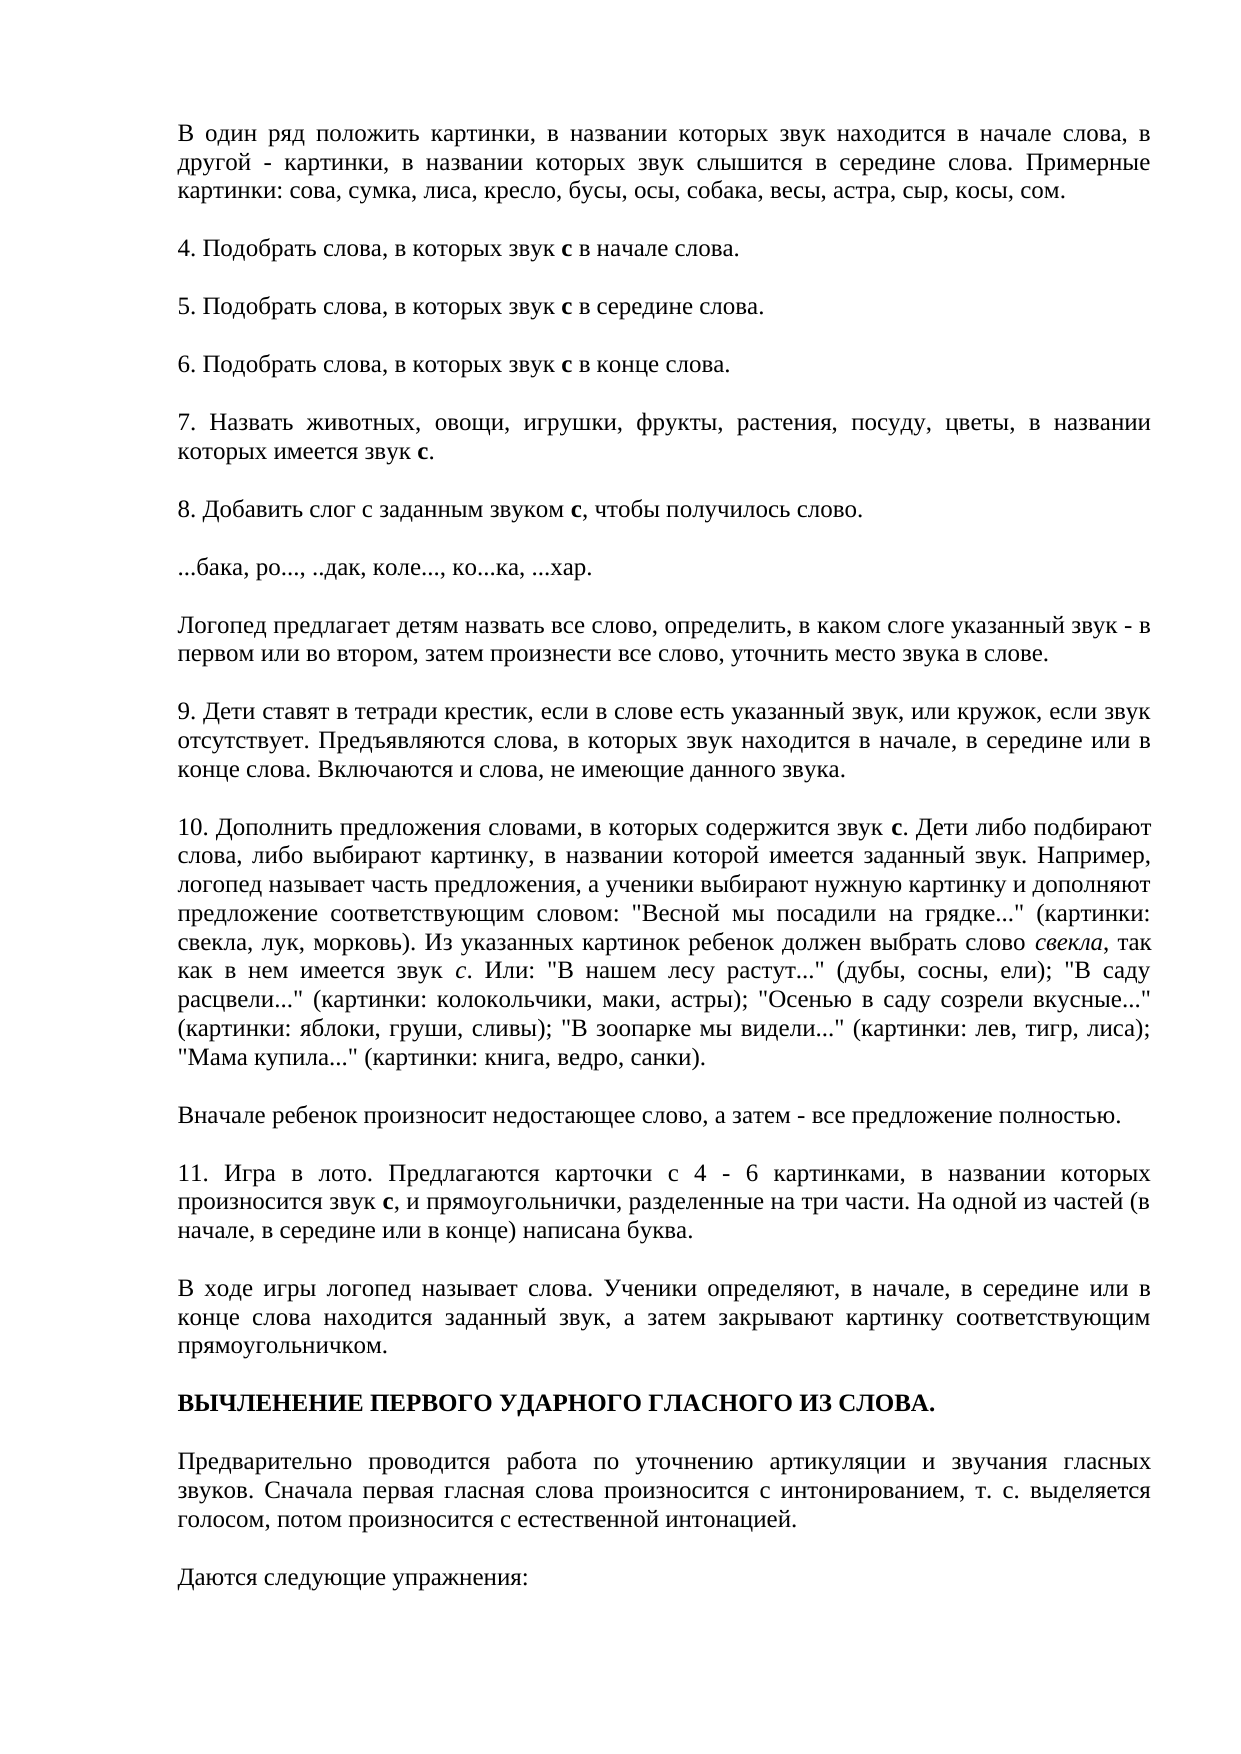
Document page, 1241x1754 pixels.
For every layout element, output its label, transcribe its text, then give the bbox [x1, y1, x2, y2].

text 9. Дети ставят в тетради крестик, если в слове есть указанный звук, или кружок, если звук отсутствует. Предъявляются слова, в которых звук находится в начале, в середине или в конце слова. Включаются и слова, не имеющие данного звука. [177, 696, 1152, 783]
text 10. Дополнить предложения словами, в которых содержится звук с. Дети либо подбирают слова, либо выбирают картинку, в названии которой имеется заданный звук. Например, логопед называет часть предложения, а ученики выбирают нужную картинку и дополняют предложение соответствующим словом: "Весной мы посадили на грядке..." (картинки: свекла, лук, морковь). Из указанных картинок ребенок должен выбрать слово свекла, так как в нем имеется звук с. Или: "В нашем лесу растут..." (дубы, сосны, ели); "В саду расцвели..." (картинки: колокольчики, маки, астры); "Осенью в саду созрели вкусные..." (картинки: яблоки, груши, сливы); "В зоопарке мы видели..." (картинки: лев, тигр, лиса); "Мама купила..." (картинки: книга, ведро, санки). [177, 812, 1152, 1071]
text Предварительно проводится работа по уточнению артикуляции и звучания гласных звуков. Сначала первая гласная слова произносится с интонированием, т. с. выделяется голосом, потом произносится с естественной интонацией. [177, 1446, 1152, 1533]
text 4. Подобрать слова, в которых звук с в начале слова. [177, 233, 1152, 262]
text Логопед предлагает детям назвать все слово, определить, в каком слоге указанный звук - в первом или во втором, затем произнести все слово, уточнить место звука в слове. [177, 610, 1152, 667]
text 6. Подобрать слова, в которых звук с в конце слова. [177, 349, 1152, 378]
text Вначале ребенок произносит недостающее слово, а затем - все предложение полностью. [177, 1100, 1152, 1128]
text 5. Подобрать слова, в которых звук с в середине слова. [177, 291, 1152, 320]
text В один ряд положить картинки, в названии которых звук находится в начале слова, в другой - картинки, в названии которых звук слышится в середине слова. Примерные картинки: сова, сумка, лиса, кресло, бусы, осы, собака, весы, астра, сыр, косы, сом. [177, 118, 1152, 204]
text ...бака, ро..., ..дак, коле..., ко...ка, ...хар. [177, 552, 1152, 581]
text 11. Игра в лото. Предлагаются карточки с 4 - 6 картинками, в названии которых произносится звук с, и прямоугольнички, разделенные на три части. На одной из частей (в начале, в середине или в конце) написана буква. [177, 1158, 1152, 1244]
text В ходе игры логопед называет слова. Ученики определяют, в начале, в середине или в конце слова находится заданный звук, а затем закрывают картинку соответствующим прямоугольничком. [177, 1273, 1152, 1359]
text 7. Назвать животных, овощи, игрушки, фрукты, растения, посуду, цветы, в названии которых имеется звук с. [177, 407, 1152, 465]
text 8. Добавить слог с заданным звуком с, чтобы получилось слово. [177, 494, 1152, 523]
text ВЫЧЛЕНЕНИЕ ПЕРВОГО УДАРНОГО ГЛАСНОГО ИЗ СЛОВА. [177, 1388, 1152, 1417]
text Даются следующие упражнения: [177, 1562, 1152, 1591]
